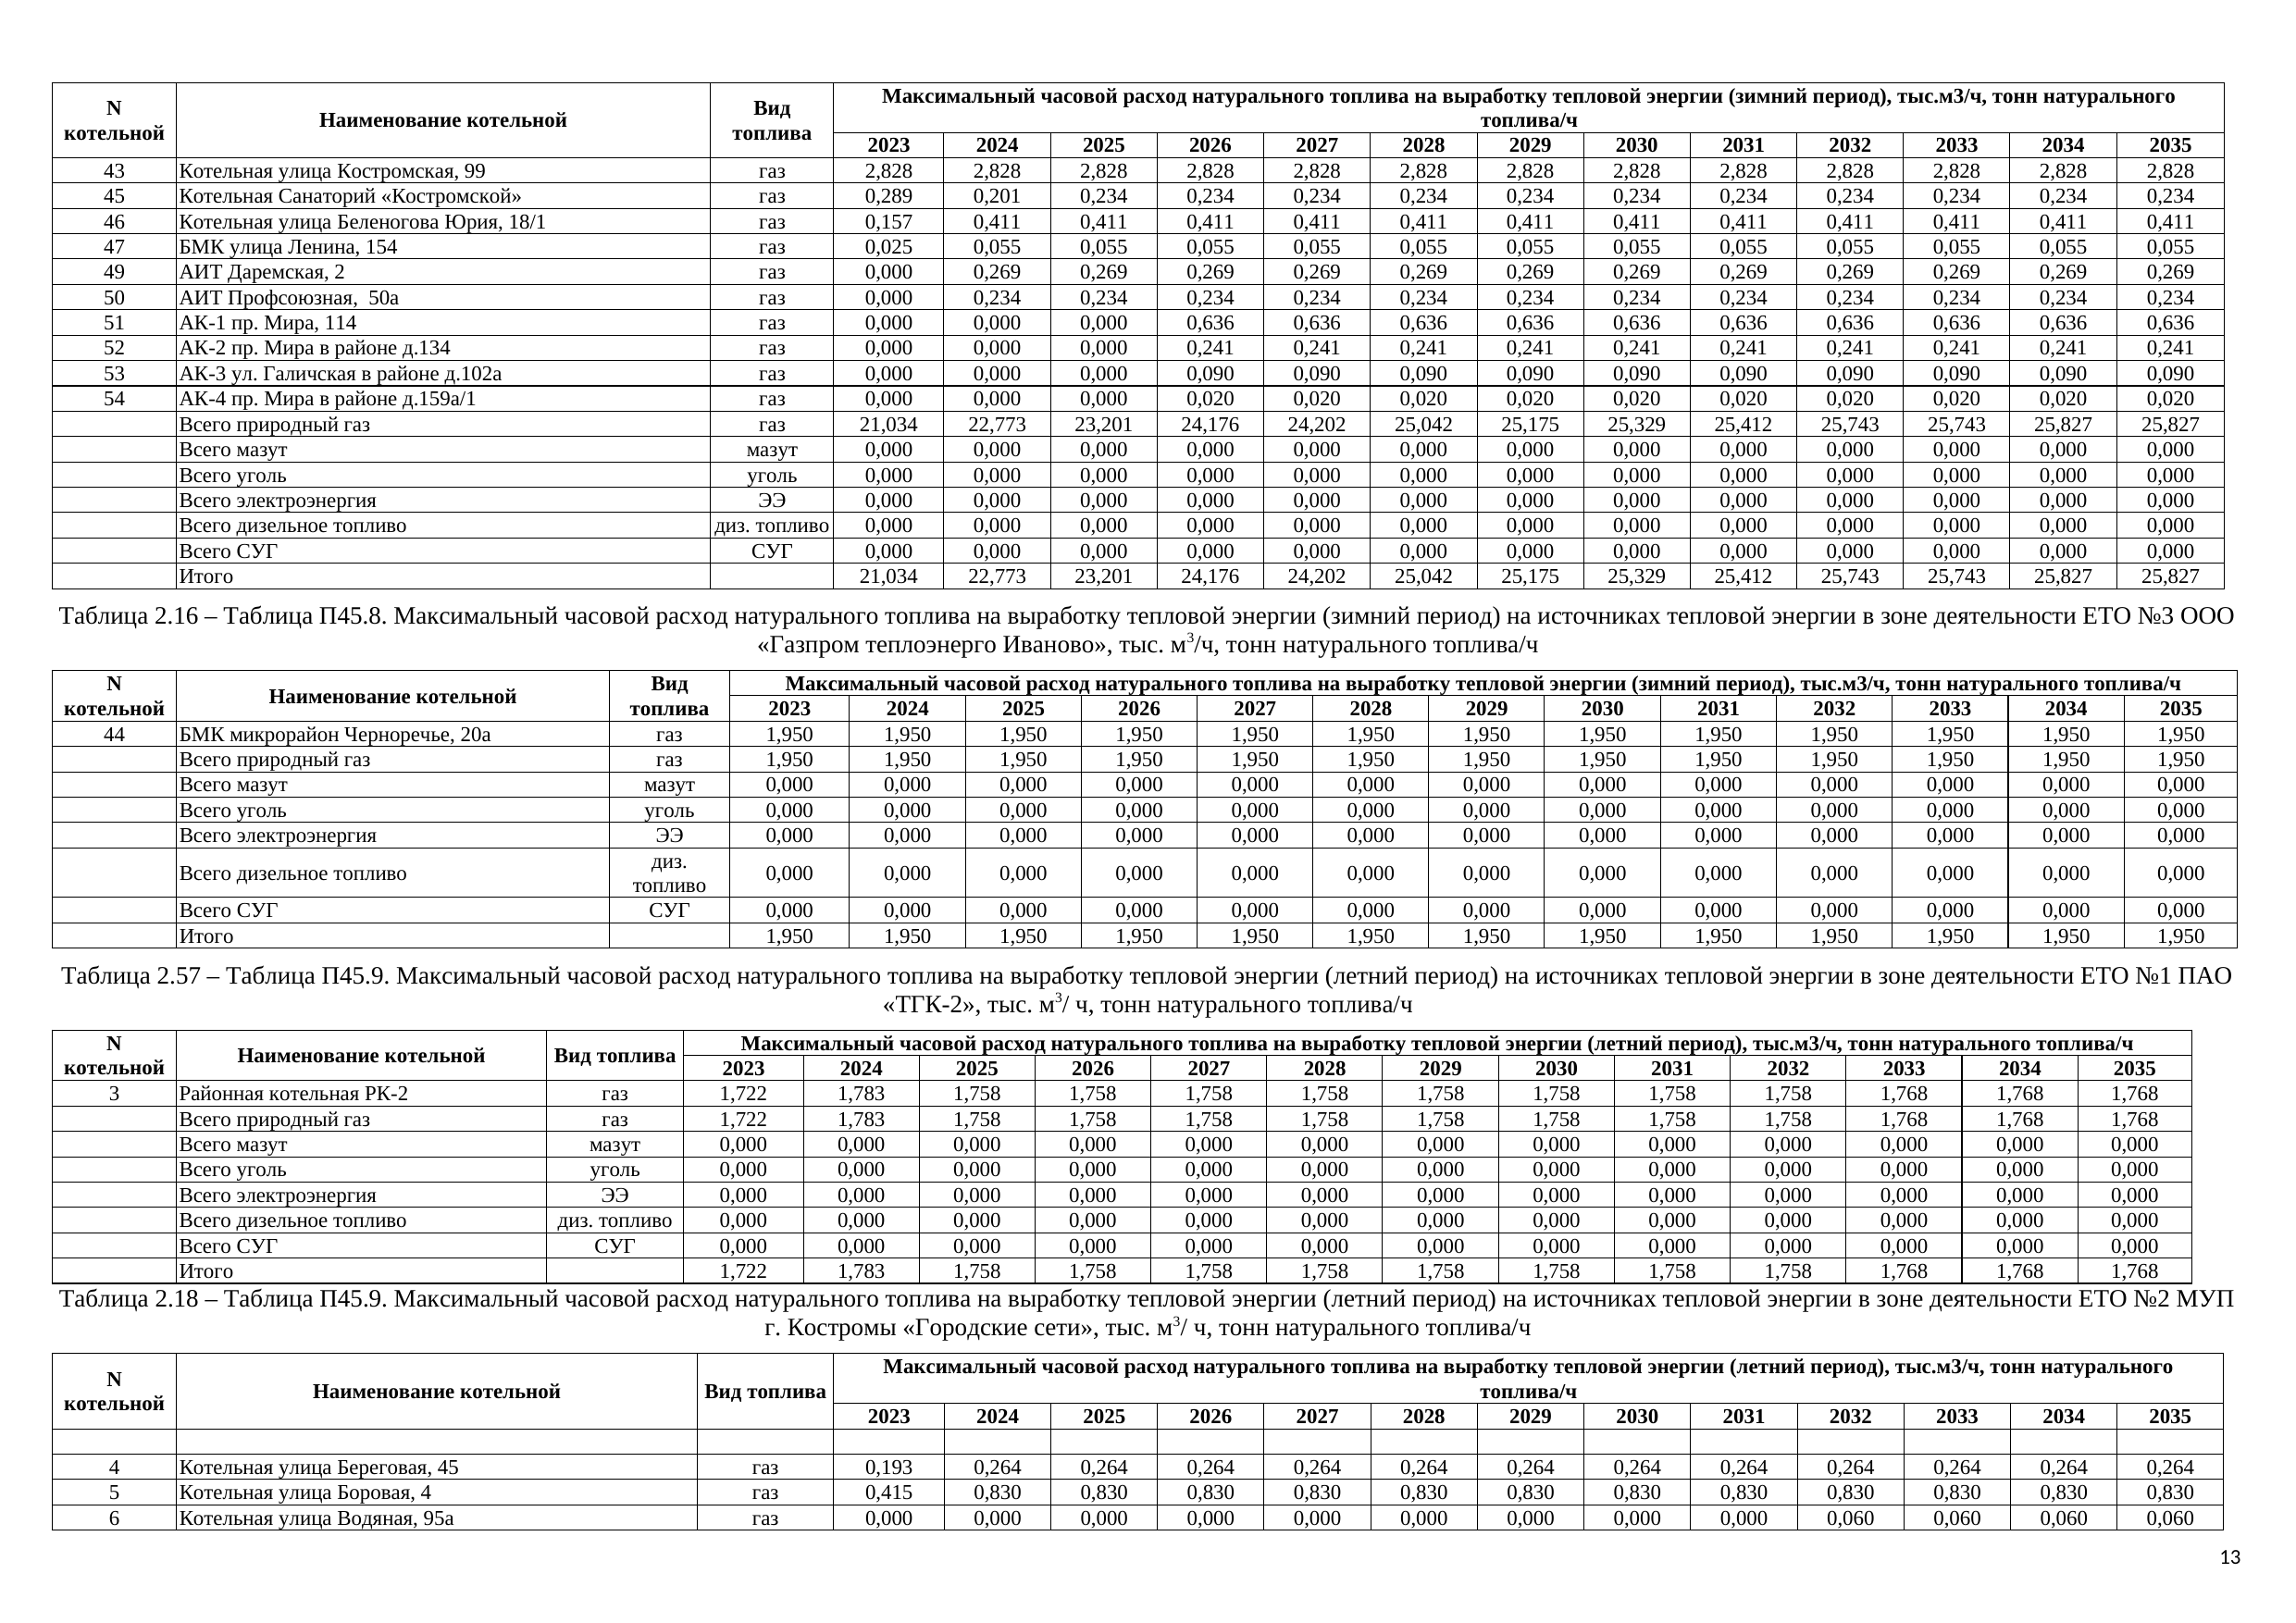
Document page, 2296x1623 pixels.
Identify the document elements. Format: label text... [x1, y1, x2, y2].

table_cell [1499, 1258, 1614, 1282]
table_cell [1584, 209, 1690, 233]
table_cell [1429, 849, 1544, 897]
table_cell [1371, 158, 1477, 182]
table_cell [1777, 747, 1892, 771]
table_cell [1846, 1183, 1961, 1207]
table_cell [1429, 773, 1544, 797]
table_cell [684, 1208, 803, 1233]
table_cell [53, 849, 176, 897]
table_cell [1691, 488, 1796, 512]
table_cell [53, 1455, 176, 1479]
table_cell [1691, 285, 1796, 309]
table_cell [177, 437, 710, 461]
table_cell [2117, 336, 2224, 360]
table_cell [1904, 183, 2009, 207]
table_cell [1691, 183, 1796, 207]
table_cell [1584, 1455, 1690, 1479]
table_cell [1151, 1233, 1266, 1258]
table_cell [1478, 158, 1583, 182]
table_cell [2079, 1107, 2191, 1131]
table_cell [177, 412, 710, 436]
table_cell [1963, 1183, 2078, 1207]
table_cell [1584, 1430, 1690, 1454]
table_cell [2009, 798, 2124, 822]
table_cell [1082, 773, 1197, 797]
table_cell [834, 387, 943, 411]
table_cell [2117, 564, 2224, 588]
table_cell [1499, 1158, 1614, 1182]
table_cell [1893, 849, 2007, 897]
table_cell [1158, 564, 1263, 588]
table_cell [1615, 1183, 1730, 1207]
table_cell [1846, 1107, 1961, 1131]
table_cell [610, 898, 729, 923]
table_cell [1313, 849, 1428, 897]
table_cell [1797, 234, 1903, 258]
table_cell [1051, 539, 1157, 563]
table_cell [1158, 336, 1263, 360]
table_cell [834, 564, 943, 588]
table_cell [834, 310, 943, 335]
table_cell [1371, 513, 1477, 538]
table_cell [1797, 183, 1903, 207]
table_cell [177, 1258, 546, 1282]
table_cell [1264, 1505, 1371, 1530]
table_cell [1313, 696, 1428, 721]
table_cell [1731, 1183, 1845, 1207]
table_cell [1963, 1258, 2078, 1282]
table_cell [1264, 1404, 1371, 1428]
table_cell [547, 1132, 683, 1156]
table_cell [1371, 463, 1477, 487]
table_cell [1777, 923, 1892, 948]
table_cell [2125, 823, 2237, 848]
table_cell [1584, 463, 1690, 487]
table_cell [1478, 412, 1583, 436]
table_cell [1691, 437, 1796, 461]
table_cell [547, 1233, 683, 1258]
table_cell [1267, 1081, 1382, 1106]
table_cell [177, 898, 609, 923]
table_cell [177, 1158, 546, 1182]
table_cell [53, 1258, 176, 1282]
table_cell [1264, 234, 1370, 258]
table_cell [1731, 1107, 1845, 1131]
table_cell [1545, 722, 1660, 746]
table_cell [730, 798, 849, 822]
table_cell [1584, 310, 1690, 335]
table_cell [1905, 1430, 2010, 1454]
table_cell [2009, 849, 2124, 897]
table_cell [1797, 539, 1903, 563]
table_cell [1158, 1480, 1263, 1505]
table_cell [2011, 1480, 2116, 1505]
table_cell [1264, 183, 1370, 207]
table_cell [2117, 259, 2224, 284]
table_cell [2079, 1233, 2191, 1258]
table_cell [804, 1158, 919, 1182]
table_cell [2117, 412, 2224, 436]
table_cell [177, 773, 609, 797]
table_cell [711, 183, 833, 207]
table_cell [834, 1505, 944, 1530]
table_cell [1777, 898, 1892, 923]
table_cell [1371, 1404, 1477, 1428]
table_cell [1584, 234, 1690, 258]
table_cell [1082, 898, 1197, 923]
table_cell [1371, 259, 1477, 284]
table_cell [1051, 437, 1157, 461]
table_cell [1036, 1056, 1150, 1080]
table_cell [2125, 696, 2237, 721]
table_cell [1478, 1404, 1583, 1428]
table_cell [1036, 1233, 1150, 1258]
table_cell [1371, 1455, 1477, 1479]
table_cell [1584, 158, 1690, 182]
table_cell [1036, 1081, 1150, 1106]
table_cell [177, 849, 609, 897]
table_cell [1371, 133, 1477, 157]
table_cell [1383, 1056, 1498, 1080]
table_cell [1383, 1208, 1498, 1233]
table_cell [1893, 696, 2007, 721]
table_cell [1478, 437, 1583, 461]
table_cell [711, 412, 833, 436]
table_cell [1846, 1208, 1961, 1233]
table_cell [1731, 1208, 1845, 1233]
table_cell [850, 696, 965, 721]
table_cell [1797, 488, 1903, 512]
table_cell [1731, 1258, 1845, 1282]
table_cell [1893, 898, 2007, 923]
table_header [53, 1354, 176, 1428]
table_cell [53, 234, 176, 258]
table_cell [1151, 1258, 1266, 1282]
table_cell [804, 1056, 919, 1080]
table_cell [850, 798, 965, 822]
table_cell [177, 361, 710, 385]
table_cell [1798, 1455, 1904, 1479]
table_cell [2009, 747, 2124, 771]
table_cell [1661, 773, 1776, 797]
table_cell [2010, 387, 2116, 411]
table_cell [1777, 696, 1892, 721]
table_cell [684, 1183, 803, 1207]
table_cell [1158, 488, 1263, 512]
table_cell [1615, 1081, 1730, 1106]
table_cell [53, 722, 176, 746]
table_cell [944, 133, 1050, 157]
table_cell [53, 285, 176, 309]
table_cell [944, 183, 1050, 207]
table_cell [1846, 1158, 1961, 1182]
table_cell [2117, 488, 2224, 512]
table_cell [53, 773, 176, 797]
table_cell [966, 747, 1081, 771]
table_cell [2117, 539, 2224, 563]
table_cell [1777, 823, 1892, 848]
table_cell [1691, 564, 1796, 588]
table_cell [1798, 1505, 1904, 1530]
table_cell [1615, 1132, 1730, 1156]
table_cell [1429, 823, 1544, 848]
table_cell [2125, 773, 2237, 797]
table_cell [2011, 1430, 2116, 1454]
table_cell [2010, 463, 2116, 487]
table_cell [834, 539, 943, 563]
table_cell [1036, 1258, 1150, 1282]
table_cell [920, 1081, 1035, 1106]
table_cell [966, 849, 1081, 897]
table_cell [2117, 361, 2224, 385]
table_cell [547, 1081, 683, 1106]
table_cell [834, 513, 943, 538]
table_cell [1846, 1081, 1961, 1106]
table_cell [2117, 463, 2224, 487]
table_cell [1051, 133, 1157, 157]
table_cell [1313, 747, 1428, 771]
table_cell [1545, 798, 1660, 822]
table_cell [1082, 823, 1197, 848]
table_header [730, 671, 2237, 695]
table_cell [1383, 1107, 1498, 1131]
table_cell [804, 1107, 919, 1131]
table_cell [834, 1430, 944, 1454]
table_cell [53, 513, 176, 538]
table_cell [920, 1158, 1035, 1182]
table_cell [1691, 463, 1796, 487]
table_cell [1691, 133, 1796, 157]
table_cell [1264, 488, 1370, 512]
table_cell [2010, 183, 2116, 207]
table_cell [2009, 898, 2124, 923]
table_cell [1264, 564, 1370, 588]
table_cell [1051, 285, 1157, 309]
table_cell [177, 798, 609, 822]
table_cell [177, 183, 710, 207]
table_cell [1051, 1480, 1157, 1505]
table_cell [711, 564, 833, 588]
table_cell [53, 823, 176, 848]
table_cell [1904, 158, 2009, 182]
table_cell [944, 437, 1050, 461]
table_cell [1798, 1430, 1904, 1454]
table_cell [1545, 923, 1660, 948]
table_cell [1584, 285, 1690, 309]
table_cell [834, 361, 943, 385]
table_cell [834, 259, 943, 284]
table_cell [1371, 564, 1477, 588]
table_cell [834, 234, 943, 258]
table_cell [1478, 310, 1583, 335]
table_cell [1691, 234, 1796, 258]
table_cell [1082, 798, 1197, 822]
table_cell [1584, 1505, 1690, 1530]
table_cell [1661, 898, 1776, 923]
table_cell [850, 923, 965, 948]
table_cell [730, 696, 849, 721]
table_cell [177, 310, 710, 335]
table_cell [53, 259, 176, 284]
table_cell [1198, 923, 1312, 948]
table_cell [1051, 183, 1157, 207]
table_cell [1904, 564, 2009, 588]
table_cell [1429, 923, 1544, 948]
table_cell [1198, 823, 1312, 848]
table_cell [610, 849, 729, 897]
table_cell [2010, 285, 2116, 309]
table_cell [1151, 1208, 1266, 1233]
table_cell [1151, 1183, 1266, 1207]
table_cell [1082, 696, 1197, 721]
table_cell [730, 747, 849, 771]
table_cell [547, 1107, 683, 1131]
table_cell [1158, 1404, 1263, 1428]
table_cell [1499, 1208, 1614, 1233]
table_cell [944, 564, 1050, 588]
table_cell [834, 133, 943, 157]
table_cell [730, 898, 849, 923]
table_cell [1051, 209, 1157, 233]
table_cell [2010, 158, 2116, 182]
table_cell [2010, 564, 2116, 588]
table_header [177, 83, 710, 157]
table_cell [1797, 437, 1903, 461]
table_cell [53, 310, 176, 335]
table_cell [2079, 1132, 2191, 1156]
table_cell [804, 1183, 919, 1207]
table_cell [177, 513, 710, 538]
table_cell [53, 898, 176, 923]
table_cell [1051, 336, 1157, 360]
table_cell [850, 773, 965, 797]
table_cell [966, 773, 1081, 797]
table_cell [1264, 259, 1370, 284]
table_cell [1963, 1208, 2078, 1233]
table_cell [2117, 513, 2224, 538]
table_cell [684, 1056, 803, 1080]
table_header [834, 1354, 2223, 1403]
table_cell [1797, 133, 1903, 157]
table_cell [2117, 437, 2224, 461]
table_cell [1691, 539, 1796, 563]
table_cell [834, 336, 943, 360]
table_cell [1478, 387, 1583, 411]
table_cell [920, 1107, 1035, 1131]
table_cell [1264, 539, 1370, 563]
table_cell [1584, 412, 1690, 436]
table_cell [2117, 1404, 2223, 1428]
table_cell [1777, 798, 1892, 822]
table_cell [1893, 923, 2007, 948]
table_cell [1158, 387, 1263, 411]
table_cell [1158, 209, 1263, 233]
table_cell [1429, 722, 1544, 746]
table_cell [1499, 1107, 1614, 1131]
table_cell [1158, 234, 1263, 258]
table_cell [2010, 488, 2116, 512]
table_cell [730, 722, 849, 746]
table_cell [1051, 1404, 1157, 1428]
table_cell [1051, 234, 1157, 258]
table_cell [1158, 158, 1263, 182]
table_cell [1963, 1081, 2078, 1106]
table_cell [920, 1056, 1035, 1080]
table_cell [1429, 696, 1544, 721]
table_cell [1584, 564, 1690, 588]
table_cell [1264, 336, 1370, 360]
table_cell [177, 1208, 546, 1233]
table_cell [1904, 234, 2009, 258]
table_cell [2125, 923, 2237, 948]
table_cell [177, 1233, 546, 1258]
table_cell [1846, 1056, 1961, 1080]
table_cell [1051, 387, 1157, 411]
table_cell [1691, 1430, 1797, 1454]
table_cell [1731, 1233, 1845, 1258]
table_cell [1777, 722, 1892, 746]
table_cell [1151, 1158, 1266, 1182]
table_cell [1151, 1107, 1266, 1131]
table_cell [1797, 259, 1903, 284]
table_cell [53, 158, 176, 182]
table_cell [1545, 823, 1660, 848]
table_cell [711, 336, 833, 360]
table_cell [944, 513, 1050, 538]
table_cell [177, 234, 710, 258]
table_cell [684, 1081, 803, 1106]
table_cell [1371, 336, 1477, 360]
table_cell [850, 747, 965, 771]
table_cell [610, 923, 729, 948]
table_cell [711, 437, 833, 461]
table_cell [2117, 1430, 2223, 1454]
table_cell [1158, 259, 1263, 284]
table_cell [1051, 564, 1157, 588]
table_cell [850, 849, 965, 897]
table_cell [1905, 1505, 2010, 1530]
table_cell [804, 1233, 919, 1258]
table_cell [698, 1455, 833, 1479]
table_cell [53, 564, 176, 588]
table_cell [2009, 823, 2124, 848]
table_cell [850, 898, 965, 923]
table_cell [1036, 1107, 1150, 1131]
text Таблица .16 – Таблица П45.8. Максимальный часовой расход натурального топлива на выработку тепловой энергии (зимний период) на источниках тепловой энергии в зоне деятельности ЕТО №3 ООО «Газпром теплоэнерго Иваново», тыс. м3/ч, тонн натурального топлива/ч [55, 601, 2240, 658]
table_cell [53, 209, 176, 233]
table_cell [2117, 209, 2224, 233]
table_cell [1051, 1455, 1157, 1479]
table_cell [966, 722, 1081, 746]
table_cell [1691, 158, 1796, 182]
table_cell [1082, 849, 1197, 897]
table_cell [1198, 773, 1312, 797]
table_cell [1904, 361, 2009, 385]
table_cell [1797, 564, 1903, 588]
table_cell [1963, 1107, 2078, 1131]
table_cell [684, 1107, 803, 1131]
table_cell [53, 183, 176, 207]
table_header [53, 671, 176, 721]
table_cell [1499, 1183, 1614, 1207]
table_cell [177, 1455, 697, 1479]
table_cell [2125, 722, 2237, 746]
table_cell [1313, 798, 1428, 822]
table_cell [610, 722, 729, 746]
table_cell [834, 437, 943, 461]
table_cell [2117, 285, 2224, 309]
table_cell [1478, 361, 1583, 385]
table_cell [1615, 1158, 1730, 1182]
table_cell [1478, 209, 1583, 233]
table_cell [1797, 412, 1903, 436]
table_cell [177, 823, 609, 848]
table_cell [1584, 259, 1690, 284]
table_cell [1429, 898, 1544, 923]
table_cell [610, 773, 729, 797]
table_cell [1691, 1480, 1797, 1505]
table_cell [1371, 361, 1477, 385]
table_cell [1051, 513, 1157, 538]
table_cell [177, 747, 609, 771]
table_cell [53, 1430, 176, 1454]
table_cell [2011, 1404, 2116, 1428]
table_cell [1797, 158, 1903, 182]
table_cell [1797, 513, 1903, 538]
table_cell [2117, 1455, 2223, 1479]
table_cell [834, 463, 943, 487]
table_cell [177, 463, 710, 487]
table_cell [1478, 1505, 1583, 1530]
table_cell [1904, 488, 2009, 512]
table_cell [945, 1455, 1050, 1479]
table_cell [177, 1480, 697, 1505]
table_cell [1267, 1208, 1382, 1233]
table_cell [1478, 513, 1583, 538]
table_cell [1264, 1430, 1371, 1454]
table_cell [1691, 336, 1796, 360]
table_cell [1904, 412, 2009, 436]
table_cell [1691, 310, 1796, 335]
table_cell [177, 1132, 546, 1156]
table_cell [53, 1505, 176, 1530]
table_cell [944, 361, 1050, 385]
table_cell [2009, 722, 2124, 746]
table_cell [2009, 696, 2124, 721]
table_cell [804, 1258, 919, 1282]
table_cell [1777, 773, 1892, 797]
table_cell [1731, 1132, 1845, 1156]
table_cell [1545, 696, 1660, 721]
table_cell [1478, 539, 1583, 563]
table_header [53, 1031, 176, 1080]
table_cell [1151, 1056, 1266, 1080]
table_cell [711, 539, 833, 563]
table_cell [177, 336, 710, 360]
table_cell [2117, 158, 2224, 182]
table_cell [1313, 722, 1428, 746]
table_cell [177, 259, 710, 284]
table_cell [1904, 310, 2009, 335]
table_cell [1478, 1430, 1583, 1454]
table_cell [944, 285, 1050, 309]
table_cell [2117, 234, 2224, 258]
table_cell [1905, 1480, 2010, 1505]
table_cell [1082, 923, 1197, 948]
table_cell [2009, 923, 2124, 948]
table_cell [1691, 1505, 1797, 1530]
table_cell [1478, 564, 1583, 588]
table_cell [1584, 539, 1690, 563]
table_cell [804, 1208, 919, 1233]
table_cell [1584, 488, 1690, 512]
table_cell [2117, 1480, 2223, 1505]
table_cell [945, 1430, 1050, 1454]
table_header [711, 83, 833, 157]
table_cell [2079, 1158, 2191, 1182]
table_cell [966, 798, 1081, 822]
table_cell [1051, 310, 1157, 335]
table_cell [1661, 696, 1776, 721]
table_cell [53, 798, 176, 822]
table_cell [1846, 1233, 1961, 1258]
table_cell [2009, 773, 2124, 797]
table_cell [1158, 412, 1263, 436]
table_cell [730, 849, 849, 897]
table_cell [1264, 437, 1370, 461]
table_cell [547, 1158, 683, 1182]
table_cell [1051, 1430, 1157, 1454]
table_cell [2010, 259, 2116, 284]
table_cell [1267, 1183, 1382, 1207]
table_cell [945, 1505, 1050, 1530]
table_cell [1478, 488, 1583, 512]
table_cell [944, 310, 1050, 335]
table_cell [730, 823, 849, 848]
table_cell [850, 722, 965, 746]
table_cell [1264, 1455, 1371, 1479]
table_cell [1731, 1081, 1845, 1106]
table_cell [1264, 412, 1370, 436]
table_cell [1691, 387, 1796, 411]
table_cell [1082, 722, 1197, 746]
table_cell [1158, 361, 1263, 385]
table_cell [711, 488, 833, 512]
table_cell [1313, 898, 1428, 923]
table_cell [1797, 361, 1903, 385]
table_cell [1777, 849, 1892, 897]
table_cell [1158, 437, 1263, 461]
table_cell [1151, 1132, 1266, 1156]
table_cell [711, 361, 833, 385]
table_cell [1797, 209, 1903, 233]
text Таблица .7 – Таблица П45.9. Максимальный часовой расход натурального топлива на выработку тепловой энергии (летний период) на источниках тепловой энергии в зоне деятельности ЕТО №1 ПАО «ТГК-2», тыс. м3/ ч, тонн натурального топлива/ч [55, 960, 2240, 1018]
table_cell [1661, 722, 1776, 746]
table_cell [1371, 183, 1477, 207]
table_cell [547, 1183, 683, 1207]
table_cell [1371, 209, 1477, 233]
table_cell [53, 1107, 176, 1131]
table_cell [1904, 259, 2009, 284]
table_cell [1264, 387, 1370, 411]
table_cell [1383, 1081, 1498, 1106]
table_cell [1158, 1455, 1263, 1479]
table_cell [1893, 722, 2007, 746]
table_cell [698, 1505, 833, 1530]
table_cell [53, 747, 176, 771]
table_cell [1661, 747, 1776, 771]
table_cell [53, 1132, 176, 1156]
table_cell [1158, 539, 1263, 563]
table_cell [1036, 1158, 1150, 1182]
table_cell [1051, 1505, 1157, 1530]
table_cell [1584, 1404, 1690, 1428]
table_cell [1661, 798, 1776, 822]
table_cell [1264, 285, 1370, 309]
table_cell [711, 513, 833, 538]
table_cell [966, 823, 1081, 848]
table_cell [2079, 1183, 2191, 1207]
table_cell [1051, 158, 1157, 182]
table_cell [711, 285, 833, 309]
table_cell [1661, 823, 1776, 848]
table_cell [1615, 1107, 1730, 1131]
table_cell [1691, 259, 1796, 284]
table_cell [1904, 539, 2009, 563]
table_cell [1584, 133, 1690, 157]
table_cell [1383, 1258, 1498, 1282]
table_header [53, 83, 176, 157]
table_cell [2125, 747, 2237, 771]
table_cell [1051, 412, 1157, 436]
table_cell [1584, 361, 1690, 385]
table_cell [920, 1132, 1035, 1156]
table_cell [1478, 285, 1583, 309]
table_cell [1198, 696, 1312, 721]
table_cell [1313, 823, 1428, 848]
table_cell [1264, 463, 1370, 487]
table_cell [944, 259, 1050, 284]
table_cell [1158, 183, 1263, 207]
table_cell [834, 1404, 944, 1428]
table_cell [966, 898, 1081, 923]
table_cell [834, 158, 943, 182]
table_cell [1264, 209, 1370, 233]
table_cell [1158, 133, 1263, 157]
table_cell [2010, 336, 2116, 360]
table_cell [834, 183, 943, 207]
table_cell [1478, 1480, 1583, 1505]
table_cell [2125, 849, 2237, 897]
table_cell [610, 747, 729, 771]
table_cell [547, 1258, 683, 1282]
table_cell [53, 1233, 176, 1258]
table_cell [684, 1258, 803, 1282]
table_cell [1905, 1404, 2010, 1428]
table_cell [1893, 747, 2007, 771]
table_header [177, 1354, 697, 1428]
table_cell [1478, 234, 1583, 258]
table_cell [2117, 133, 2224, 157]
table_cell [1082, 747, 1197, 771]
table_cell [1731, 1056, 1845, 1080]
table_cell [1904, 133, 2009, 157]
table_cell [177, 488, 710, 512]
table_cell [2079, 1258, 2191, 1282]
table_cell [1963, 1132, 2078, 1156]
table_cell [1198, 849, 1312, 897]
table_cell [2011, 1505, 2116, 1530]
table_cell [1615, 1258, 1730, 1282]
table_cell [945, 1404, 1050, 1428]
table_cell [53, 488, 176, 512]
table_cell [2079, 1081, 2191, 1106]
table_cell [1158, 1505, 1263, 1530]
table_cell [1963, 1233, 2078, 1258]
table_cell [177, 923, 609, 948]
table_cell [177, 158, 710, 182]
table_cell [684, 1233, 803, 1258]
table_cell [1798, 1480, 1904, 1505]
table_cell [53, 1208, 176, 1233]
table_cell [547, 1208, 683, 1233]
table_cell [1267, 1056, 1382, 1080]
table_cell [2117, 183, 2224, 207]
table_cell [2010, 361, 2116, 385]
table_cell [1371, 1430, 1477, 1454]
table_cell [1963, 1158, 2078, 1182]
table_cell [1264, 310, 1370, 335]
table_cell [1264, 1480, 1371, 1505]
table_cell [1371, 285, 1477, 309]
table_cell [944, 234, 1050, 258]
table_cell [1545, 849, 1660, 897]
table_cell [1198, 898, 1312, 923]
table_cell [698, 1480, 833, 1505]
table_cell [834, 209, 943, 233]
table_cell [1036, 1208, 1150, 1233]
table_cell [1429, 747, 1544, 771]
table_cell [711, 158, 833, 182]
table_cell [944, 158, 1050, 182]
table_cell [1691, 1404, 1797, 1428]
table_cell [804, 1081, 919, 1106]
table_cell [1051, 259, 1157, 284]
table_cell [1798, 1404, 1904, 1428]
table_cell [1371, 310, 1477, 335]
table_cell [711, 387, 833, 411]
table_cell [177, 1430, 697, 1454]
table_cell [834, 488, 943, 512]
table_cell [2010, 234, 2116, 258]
text Таблица .18 – Таблица П45.9. Максимальный часовой расход натурального топлива на выработку тепловой энергии (летний период) на источниках тепловой энергии в зоне деятельности ЕТО №2 МУП г. Костромы «Городские сети», тыс. м3/ ч, тонн натурального топлива/ч [55, 1283, 2240, 1342]
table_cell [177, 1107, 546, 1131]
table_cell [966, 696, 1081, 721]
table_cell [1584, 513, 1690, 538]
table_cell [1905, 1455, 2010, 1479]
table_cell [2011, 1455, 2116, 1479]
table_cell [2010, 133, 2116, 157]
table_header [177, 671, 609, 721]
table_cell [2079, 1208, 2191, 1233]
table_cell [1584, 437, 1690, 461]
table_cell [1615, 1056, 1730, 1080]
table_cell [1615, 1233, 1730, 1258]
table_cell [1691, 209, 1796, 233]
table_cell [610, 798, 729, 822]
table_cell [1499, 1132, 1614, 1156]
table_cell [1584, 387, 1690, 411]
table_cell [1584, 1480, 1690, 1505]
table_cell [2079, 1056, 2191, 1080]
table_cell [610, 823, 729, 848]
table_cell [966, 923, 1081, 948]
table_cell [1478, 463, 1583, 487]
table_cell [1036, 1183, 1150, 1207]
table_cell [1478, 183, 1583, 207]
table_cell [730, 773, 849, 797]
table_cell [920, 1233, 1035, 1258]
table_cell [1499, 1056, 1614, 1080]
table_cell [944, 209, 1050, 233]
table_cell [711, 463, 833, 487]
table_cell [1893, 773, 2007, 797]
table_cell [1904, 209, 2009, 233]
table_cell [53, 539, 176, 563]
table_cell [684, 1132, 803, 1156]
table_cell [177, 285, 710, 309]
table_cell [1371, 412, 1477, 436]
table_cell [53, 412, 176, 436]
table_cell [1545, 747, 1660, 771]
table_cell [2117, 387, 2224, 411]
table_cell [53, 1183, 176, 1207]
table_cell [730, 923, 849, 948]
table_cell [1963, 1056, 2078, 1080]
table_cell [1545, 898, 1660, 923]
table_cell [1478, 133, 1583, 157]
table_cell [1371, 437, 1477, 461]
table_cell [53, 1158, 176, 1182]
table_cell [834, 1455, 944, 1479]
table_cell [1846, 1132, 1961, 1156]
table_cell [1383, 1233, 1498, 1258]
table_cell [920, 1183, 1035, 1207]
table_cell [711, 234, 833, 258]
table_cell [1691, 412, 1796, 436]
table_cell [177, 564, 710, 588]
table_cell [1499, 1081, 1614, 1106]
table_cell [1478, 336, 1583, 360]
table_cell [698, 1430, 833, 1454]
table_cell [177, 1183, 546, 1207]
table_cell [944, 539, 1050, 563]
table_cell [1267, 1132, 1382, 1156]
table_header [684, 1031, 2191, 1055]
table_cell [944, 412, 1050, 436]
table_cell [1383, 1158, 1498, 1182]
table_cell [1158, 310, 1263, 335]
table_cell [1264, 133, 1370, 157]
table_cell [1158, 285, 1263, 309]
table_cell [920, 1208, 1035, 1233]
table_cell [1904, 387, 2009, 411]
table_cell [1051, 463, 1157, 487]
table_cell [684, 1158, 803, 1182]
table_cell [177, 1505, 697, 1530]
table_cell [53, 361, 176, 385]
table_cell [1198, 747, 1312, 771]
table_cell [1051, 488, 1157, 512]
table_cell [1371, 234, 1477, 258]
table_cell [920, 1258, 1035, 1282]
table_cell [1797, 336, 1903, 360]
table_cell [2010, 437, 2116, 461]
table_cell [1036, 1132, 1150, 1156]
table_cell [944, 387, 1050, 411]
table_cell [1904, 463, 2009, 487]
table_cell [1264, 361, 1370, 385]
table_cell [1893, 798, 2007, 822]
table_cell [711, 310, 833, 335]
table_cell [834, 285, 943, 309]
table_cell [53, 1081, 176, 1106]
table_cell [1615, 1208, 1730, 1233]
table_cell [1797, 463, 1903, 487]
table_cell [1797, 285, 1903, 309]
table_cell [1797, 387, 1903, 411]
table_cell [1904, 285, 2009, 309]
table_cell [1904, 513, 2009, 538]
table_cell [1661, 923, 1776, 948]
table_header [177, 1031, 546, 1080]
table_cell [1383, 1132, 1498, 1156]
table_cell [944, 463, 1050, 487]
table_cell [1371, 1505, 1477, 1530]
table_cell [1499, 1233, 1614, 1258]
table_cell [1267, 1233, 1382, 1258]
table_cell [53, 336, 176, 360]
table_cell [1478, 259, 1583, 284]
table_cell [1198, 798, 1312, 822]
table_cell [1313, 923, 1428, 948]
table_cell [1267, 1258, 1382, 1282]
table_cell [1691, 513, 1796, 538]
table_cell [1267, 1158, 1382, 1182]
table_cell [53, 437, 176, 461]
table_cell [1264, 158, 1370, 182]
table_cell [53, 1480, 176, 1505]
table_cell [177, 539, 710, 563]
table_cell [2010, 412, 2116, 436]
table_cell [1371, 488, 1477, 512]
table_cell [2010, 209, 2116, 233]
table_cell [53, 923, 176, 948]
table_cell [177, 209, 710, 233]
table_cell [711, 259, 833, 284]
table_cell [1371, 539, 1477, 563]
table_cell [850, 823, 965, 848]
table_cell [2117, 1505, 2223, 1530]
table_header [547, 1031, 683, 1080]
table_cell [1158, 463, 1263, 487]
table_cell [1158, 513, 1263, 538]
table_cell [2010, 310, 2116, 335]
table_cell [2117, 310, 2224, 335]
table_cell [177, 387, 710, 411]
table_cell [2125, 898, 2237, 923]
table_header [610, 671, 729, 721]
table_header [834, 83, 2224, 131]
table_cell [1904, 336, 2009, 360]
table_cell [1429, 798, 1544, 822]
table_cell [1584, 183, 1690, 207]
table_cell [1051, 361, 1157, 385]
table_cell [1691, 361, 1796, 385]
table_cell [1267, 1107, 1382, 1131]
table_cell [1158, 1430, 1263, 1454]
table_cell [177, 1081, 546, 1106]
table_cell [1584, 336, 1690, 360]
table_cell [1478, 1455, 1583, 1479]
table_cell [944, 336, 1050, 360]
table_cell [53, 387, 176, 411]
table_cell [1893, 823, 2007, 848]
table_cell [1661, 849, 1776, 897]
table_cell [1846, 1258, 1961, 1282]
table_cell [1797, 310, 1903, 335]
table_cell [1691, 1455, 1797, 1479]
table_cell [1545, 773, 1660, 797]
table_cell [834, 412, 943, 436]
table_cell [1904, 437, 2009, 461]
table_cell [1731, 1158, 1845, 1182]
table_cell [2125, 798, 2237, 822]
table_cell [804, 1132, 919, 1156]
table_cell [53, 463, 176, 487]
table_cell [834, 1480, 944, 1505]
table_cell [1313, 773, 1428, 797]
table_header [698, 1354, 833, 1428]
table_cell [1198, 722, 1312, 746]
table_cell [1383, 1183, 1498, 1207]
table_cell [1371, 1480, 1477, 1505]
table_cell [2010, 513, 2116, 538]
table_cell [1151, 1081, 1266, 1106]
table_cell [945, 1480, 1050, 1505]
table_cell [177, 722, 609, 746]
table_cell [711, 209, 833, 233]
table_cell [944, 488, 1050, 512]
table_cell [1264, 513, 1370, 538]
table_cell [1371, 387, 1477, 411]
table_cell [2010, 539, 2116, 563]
